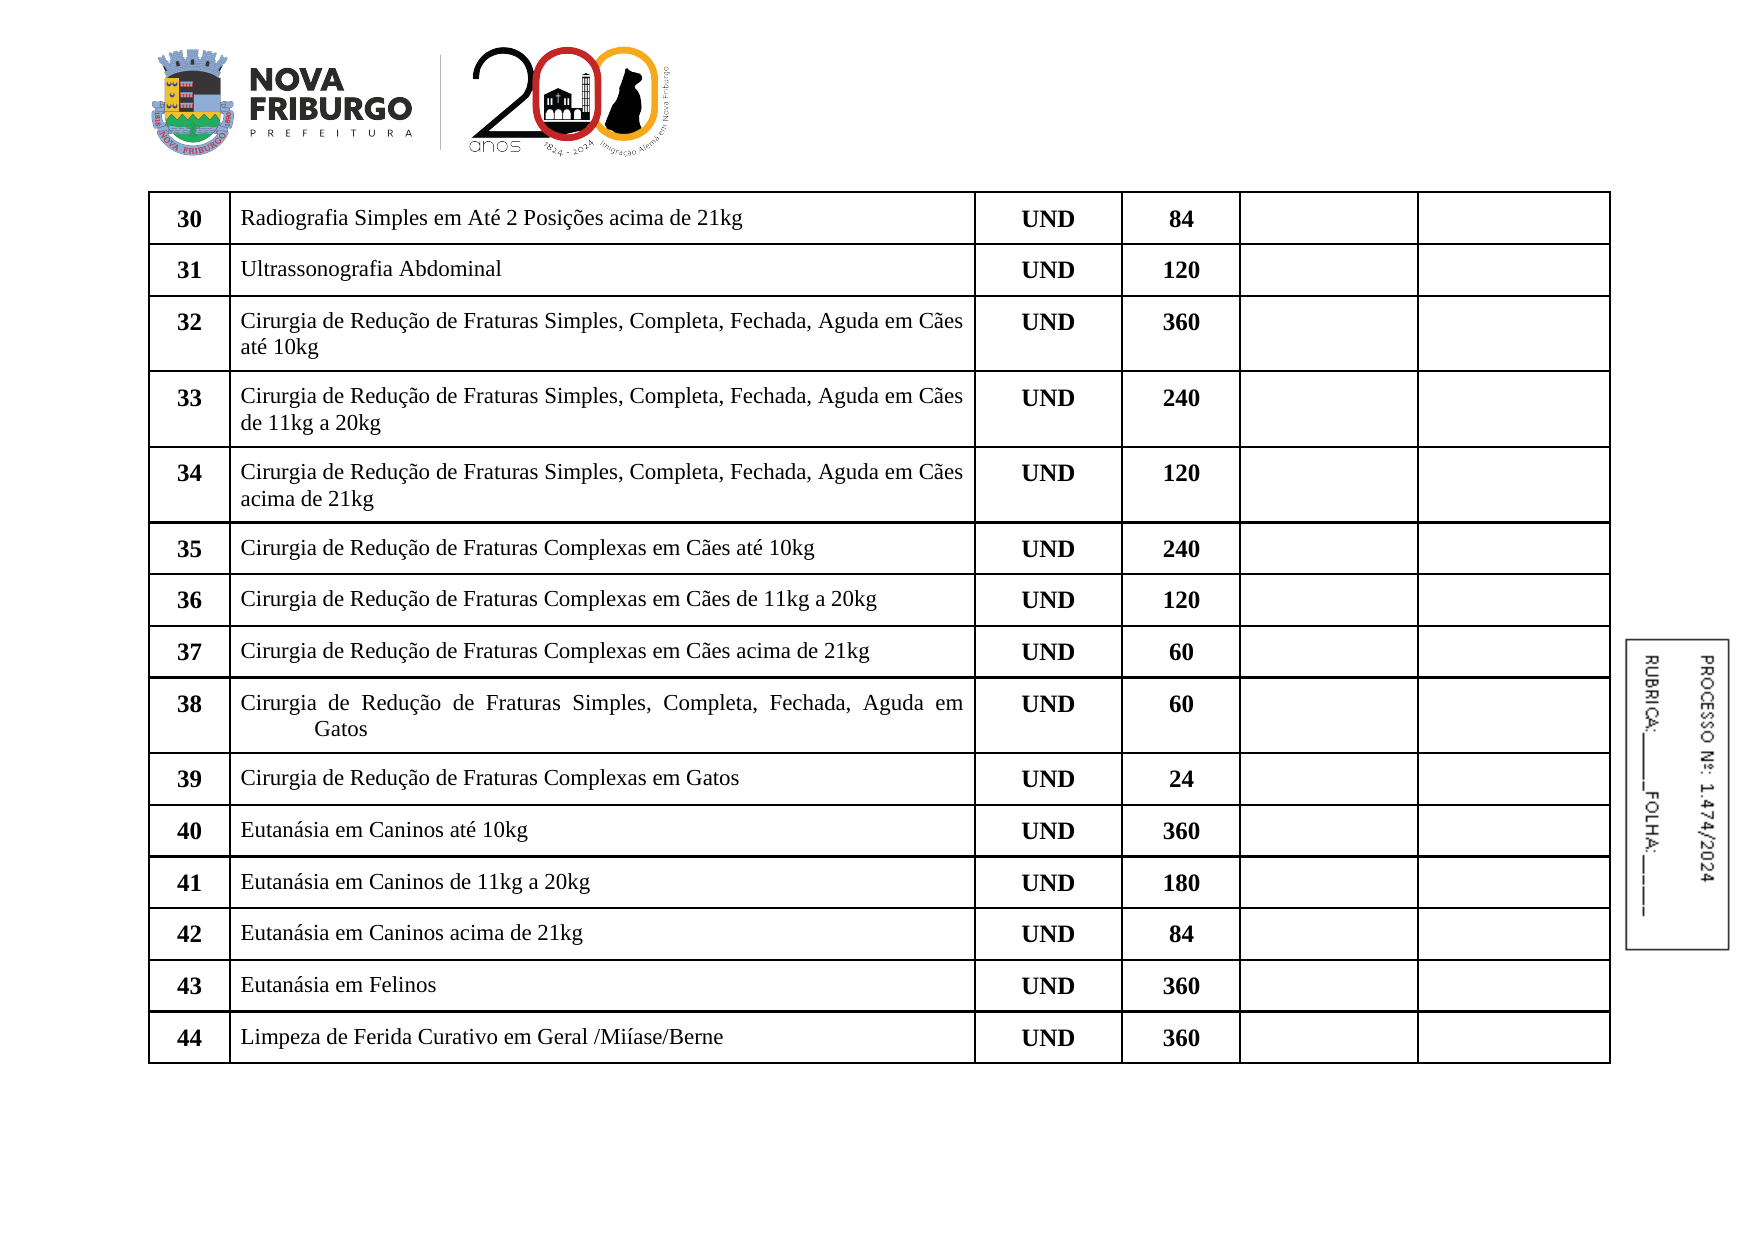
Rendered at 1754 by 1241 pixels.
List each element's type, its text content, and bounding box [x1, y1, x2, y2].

table_cell Cirurgia de Redução de Fraturas Complexas em Gatos [231, 754, 974, 804]
table_cell Cirurgia de Redução de Fraturas Complexas em Cães acima de 21kg [231, 627, 974, 676]
picture [124, 14, 702, 185]
table_cell Radiografia Simples em Até 2 Posições acima de 21kg [231, 193, 974, 243]
table_cell Cirurgia de Redução de Fraturas Complexas em Cães até 10kg [231, 524, 974, 573]
table_cell [1241, 679, 1417, 752]
table_cell [1419, 524, 1609, 573]
table_cell [1241, 961, 1417, 1010]
table_cell 40 [150, 806, 229, 855]
table_cell [1419, 679, 1609, 752]
table_cell 31 [150, 245, 229, 294]
table_cell UND [976, 245, 1121, 294]
table_cell [1419, 297, 1609, 370]
table_cell 60 [1123, 679, 1239, 752]
table_cell [1241, 524, 1417, 573]
table_cell UND [976, 297, 1121, 370]
table_cell [1419, 627, 1609, 676]
table_cell [1419, 806, 1609, 855]
table_cell [1241, 806, 1417, 855]
table_cell UND [976, 961, 1121, 1010]
table_cell 33 [150, 372, 229, 446]
table_cell [1241, 193, 1417, 243]
table_cell 84 [1123, 909, 1239, 959]
table_cell Cirurgia de Redução de Fraturas Simples, Completa, Fechada, Aguda em Cães até 10kg [231, 297, 974, 370]
table_cell [1419, 448, 1609, 521]
table_cell 360 [1123, 1013, 1239, 1062]
table_cell Cirurgia de Redução de Fraturas Simples, Completa, Fechada, Aguda em Cães acima de 21kg [231, 448, 974, 521]
table_cell [1419, 245, 1609, 294]
table_cell UND [976, 806, 1121, 855]
table_cell UND [976, 1013, 1121, 1062]
table_cell 240 [1123, 524, 1239, 573]
table_cell [1241, 754, 1417, 804]
table_cell UND [976, 448, 1121, 521]
table_cell 24 [1123, 754, 1239, 804]
table_cell 38 [150, 679, 229, 752]
table_cell [1241, 858, 1417, 907]
table_cell [1419, 754, 1609, 804]
table_cell [1419, 372, 1609, 446]
table_cell [1419, 1013, 1609, 1062]
table_cell [1241, 297, 1417, 370]
table_cell UND [976, 754, 1121, 804]
table_cell [1419, 961, 1609, 1010]
table_cell 84 [1123, 193, 1239, 243]
table_cell 30 [150, 193, 229, 243]
table_cell [1241, 372, 1417, 446]
table_cell [1419, 575, 1609, 625]
table_cell 36 [150, 575, 229, 625]
table_cell [1241, 448, 1417, 521]
table_cell 120 [1123, 448, 1239, 521]
table_cell 43 [150, 961, 229, 1010]
table_cell Ultrassonografia Abdominal [231, 245, 974, 294]
table_cell [1241, 245, 1417, 294]
table_cell 37 [150, 627, 229, 676]
table_cell [1241, 627, 1417, 676]
table_cell UND [976, 372, 1121, 446]
table_cell 360 [1123, 297, 1239, 370]
table_cell UND [976, 858, 1121, 907]
table_cell Cirurgia de Redução de Fraturas Simples, Completa, Fechada, Aguda em Cães de 11kg a 20kg [231, 372, 974, 446]
table_cell Cirurgia de Redução de Fraturas Simples, Completa, Fechada, Aguda em Gatos [231, 679, 974, 752]
table_cell 240 [1123, 372, 1239, 446]
table_cell 360 [1123, 961, 1239, 1010]
table_cell [1241, 575, 1417, 625]
table_cell 180 [1123, 858, 1239, 907]
table_cell 35 [150, 524, 229, 573]
picture [1623, 638, 1730, 951]
table_cell UND [976, 909, 1121, 959]
table_cell Cirurgia de Redução de Fraturas Complexas em Cães de 11kg a 20kg [231, 575, 974, 625]
table_cell [1419, 909, 1609, 959]
table_cell [1241, 909, 1417, 959]
table_cell 34 [150, 448, 229, 521]
table_cell [1419, 858, 1609, 907]
table_cell [1241, 1013, 1417, 1062]
table_cell UND [976, 524, 1121, 573]
table_cell [1419, 193, 1609, 243]
table_cell Eutanásia em Caninos até 10kg [231, 806, 974, 855]
table_cell 120 [1123, 575, 1239, 625]
table_cell 32 [150, 297, 229, 370]
table_cell UND [976, 679, 1121, 752]
table_cell 41 [150, 858, 229, 907]
table_cell Eutanásia em Caninos acima de 21kg [231, 909, 974, 959]
table_cell 360 [1123, 806, 1239, 855]
table_cell Eutanásia em Felinos [231, 961, 974, 1010]
table_cell UND [976, 575, 1121, 625]
table_cell 44 [150, 1013, 229, 1062]
table_cell UND [976, 193, 1121, 243]
table_cell Limpeza de Ferida Curativo em Geral /Miíase/Berne [231, 1013, 974, 1062]
table_cell 39 [150, 754, 229, 804]
table_cell Eutanásia em Caninos de 11kg a 20kg [231, 858, 974, 907]
table_cell 60 [1123, 627, 1239, 676]
table_cell UND [976, 627, 1121, 676]
table_cell 42 [150, 909, 229, 959]
table_cell 120 [1123, 245, 1239, 294]
